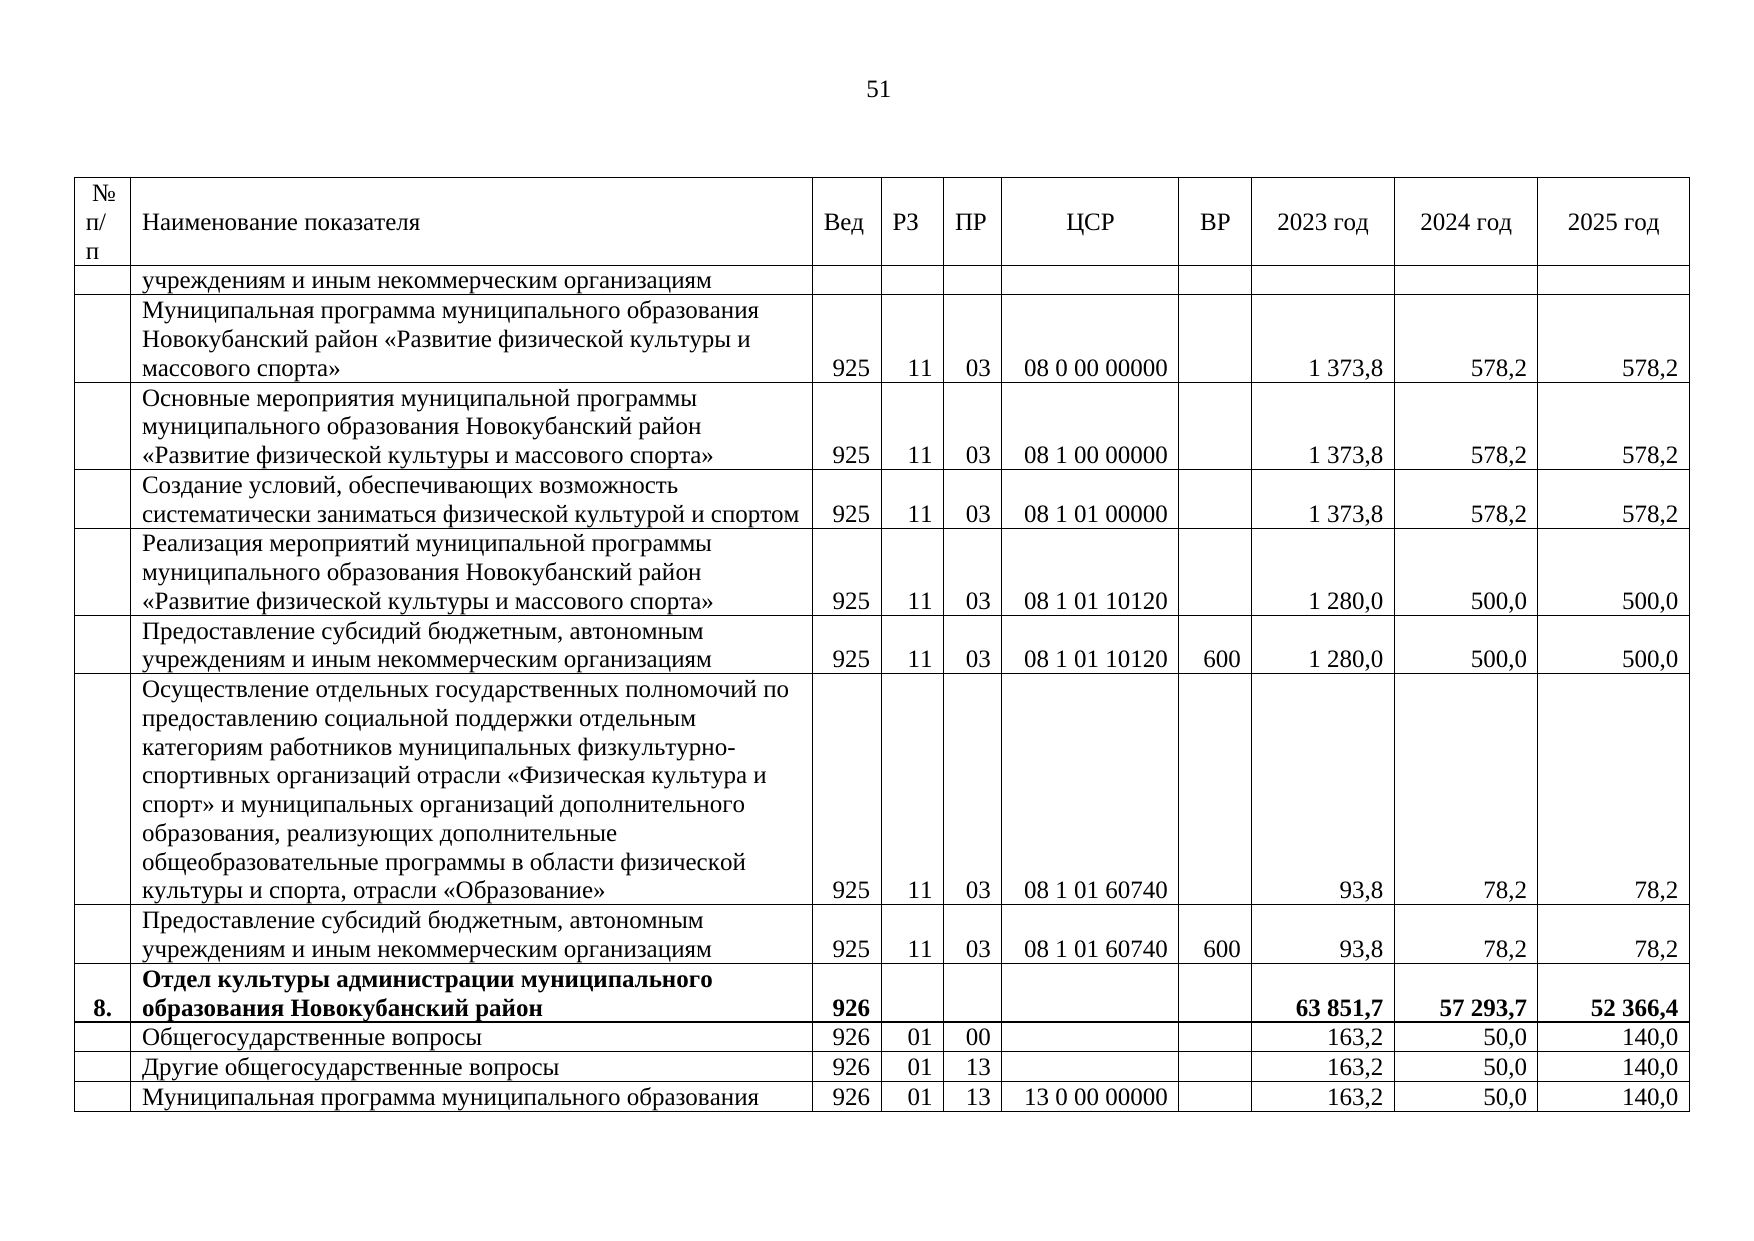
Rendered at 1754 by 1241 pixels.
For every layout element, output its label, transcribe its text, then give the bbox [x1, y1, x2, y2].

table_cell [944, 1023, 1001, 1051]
table_header ПР [944, 178, 1001, 264]
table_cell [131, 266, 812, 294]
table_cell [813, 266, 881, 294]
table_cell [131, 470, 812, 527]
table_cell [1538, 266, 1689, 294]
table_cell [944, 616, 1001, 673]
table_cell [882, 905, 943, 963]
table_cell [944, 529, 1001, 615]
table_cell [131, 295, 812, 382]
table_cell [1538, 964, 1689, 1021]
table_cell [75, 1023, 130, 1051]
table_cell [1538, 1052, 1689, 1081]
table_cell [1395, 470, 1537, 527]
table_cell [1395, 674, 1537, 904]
table_header ЦСР [1002, 178, 1178, 264]
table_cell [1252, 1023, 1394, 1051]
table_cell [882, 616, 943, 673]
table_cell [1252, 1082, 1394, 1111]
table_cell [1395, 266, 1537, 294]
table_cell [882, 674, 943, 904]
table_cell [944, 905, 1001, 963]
table_header 2024 год [1395, 178, 1537, 264]
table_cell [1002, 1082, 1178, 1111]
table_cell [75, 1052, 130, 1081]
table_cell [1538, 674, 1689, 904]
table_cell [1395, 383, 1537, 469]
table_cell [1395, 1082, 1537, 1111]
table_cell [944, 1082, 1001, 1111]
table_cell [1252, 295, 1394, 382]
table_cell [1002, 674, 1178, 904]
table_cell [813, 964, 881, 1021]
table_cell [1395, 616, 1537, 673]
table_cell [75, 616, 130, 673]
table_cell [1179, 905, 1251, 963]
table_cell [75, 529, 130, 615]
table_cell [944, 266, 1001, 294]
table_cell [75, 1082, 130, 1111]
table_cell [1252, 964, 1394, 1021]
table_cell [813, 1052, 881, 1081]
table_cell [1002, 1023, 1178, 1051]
table_header № п/п [75, 178, 130, 264]
table_header РЗ [882, 178, 943, 264]
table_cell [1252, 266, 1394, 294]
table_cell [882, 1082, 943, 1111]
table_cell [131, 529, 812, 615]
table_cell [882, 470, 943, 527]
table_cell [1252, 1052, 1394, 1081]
table_header ВР [1179, 178, 1251, 264]
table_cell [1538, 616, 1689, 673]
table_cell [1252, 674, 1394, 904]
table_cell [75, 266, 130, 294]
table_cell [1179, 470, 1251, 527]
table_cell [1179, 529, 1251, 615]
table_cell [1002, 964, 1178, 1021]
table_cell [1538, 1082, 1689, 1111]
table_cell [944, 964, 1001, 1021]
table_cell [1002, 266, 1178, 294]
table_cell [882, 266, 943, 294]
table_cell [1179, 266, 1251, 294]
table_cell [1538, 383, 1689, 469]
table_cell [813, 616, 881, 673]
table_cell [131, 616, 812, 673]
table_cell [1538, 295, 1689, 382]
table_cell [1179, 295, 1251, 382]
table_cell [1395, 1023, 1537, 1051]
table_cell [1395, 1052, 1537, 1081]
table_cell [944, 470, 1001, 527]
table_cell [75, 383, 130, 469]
table_header 2025 год [1538, 178, 1689, 264]
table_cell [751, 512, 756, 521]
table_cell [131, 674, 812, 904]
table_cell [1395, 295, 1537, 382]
table_header Вед [813, 178, 881, 264]
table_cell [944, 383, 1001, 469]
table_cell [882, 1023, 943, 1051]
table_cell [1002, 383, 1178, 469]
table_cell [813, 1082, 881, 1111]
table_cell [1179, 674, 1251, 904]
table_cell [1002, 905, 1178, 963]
table_header 2023 год [1252, 178, 1394, 264]
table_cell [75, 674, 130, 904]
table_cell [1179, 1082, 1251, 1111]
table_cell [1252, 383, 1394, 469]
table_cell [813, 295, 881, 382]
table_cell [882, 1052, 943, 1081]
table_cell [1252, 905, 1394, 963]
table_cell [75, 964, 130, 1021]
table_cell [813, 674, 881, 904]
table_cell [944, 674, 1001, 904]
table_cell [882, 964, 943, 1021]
table_header Наименование показателя [131, 178, 812, 264]
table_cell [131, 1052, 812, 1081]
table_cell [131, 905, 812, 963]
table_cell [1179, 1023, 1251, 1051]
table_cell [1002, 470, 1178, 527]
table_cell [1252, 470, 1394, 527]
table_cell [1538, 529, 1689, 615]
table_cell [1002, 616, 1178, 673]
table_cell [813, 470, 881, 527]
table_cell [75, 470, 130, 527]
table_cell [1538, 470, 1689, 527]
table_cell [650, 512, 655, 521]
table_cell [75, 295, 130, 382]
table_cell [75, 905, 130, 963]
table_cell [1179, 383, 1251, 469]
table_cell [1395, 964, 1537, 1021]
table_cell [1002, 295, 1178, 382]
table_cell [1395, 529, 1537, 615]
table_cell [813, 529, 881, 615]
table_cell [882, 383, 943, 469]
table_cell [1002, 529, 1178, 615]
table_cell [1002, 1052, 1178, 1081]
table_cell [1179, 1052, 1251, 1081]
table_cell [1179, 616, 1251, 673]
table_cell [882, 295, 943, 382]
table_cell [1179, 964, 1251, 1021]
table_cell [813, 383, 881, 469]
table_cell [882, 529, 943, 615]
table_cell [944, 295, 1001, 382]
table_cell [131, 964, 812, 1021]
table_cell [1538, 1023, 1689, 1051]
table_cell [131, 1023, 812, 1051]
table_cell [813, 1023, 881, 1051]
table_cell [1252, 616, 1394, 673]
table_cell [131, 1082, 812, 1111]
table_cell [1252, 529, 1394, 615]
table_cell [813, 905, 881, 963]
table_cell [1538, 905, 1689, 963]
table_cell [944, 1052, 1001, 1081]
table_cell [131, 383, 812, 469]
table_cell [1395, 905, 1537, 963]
